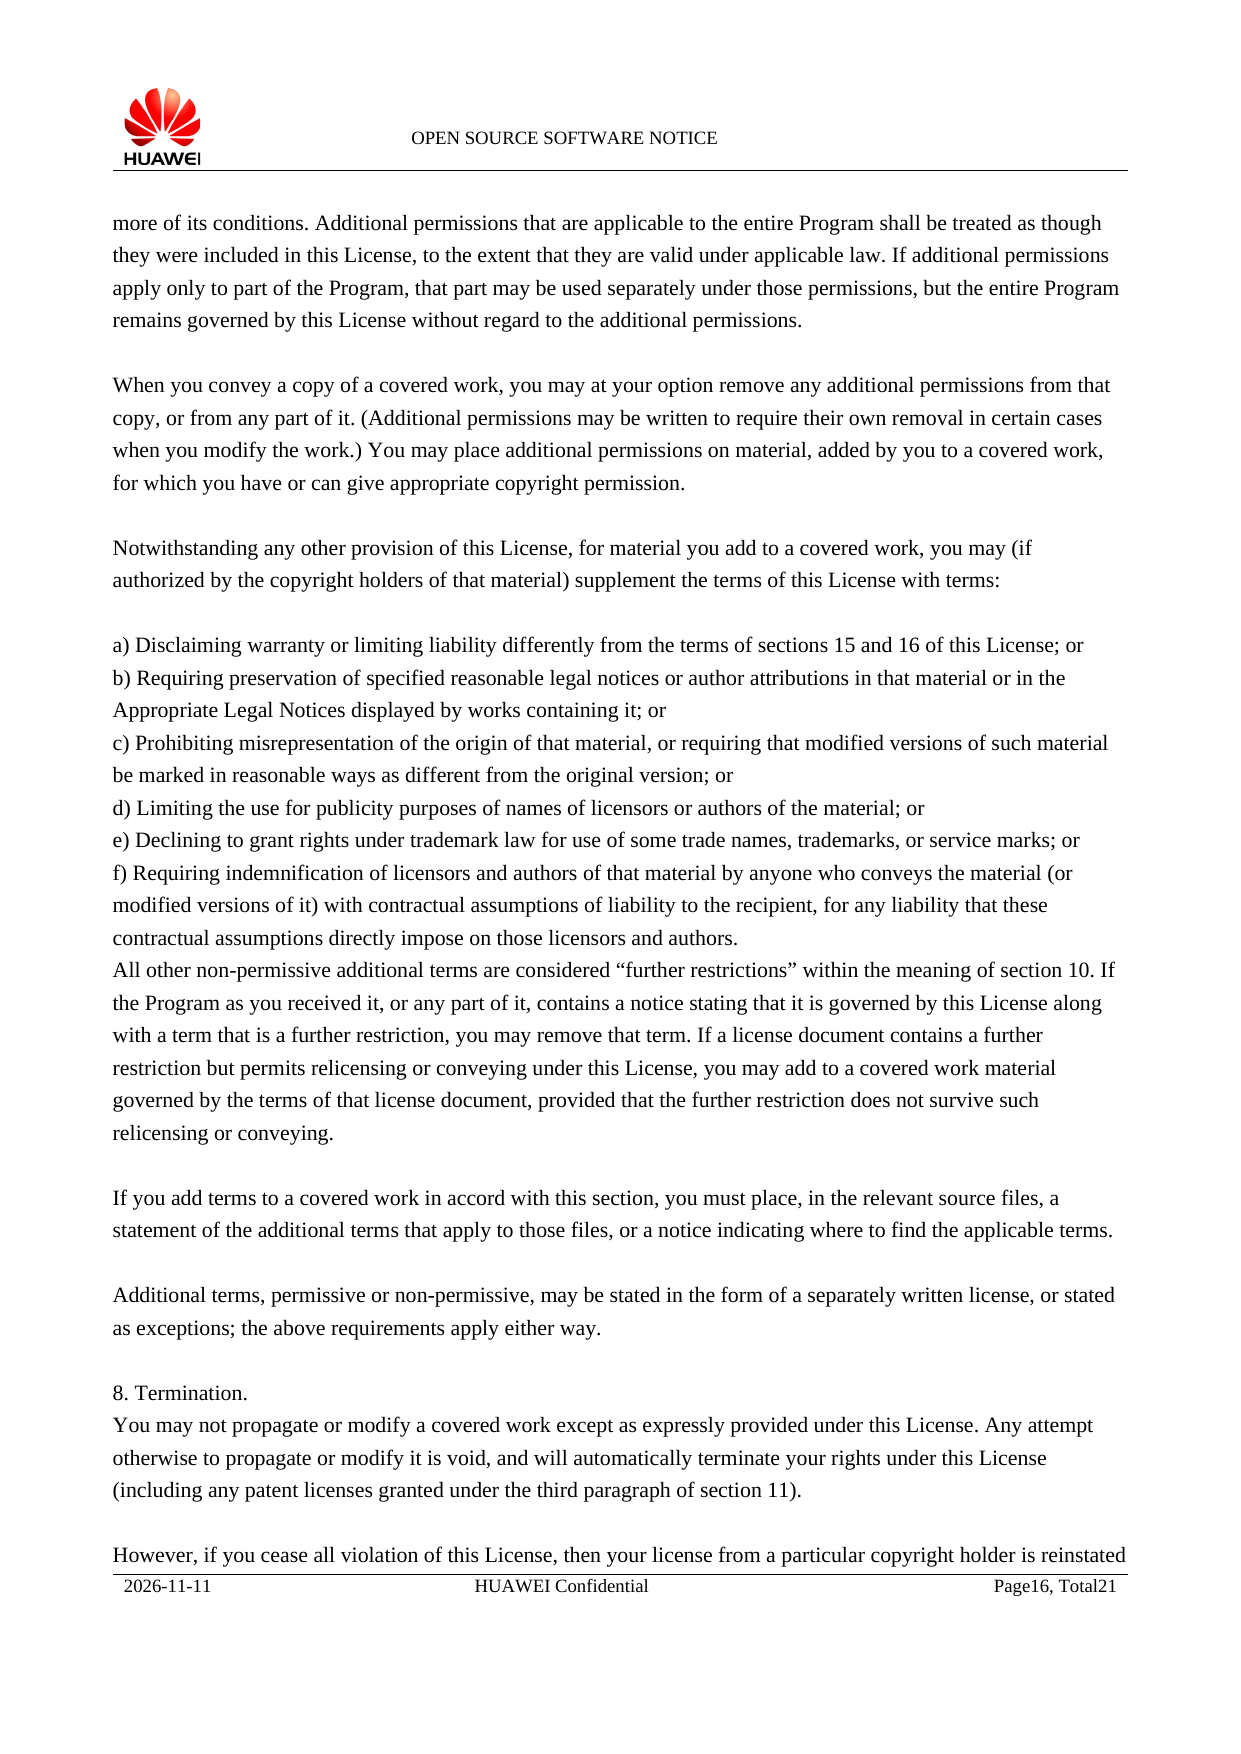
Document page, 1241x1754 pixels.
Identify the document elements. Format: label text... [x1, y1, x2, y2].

picture [124, 88, 201, 165]
